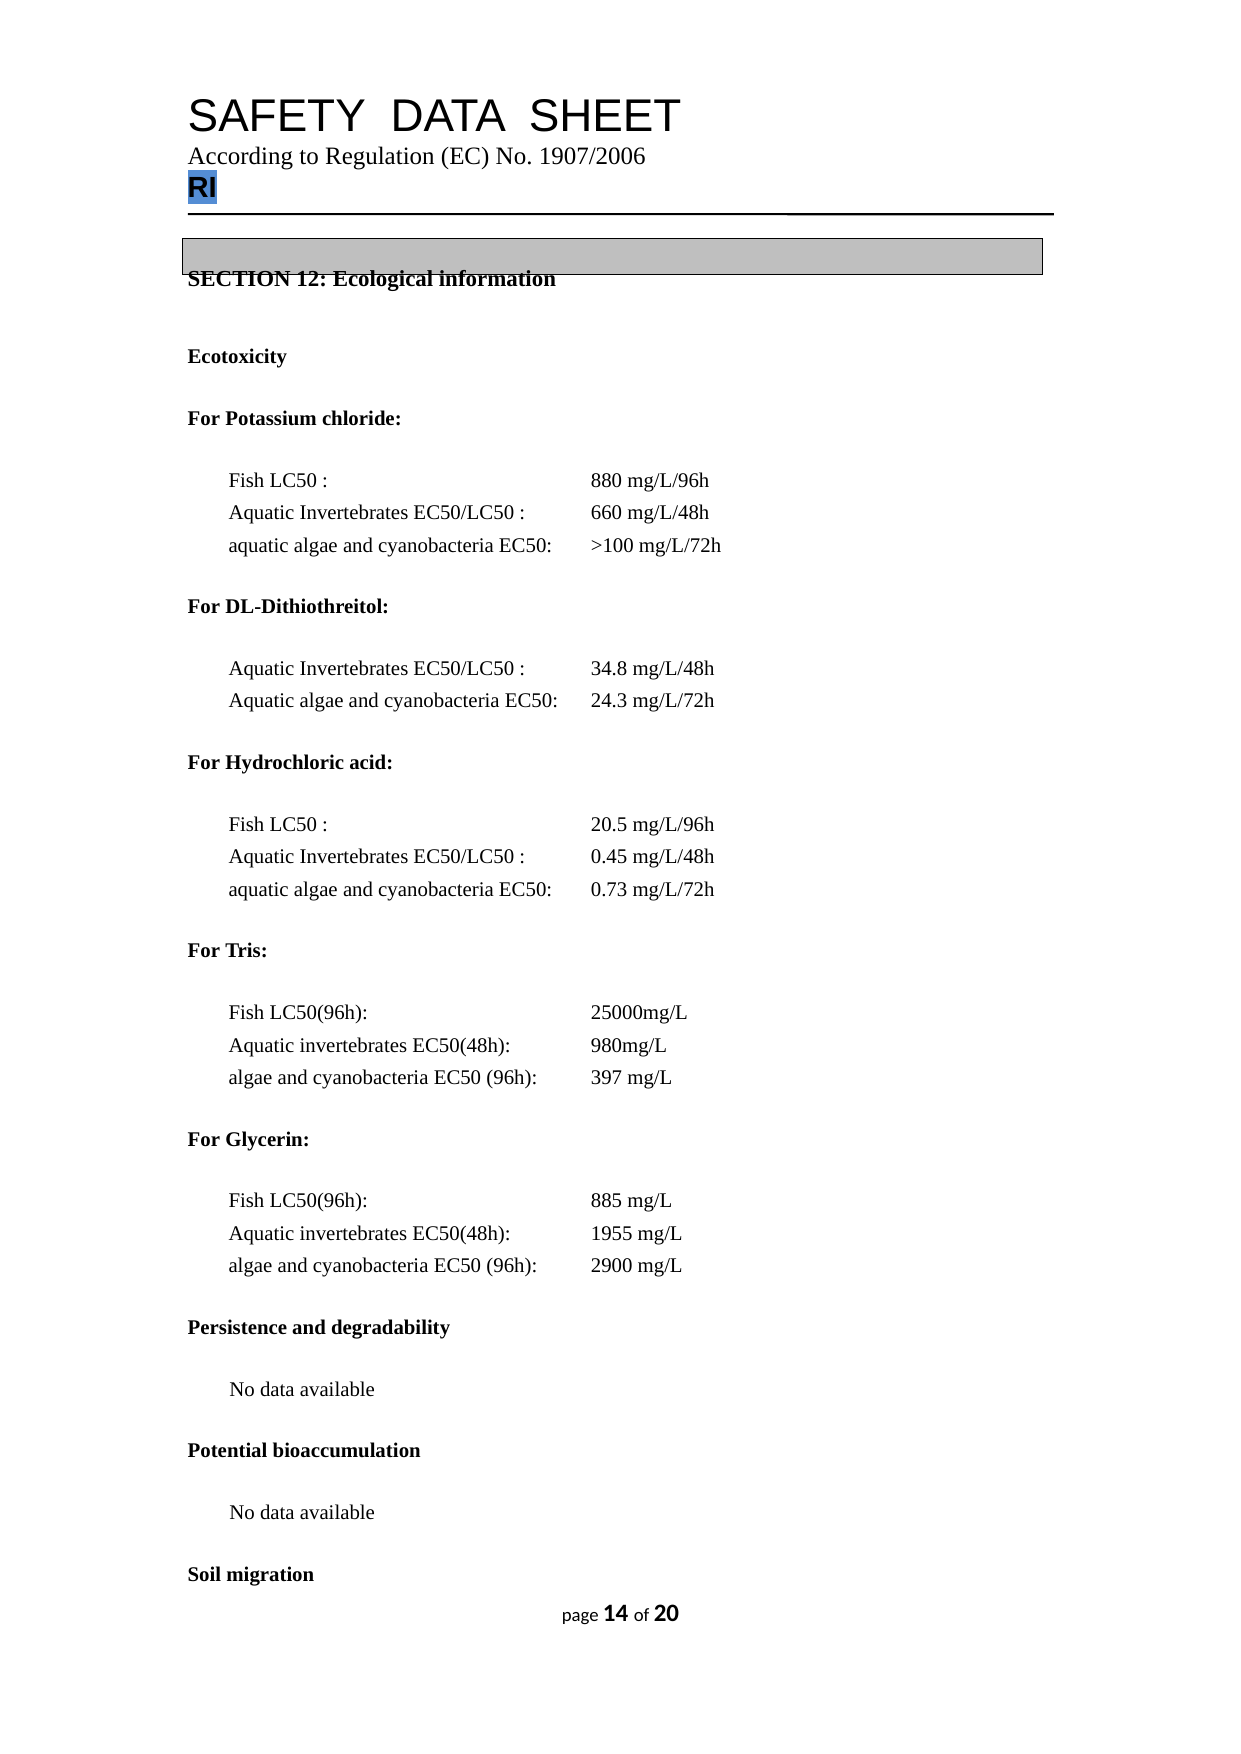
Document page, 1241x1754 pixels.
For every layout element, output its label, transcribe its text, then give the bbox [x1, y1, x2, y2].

table_header 880 mg/L/96h [579, 463, 1041, 496]
table_cell 0.45 mg/L/48h [579, 840, 1041, 872]
text Potential bioaccumulation [187, 1434, 1053, 1467]
text Persistence and degradability [187, 1311, 1053, 1343]
text For Hydrochloric acid: [187, 746, 1053, 778]
table_header Fish LC50 : [217, 808, 579, 840]
table_header 20.5 mg/L/96h [579, 808, 1041, 840]
table_cell Aquatic algae and cyanobacteria EC50: [217, 684, 579, 717]
text For Potassium chloride: [187, 402, 1053, 434]
text No data available [187, 1496, 1053, 1528]
table_cell Aquatic Invertebrates EC50/LC50 : [217, 840, 579, 872]
text SECTION 12: Ecological information [187, 262, 1053, 294]
table_cell aquatic algae and cyanobacteria EC50: [217, 528, 579, 561]
table_header Aquatic Invertebrates EC50/LC50 : [217, 652, 579, 684]
table_header Fish LC50(96h): Aquatic invertebrates EC50(48h): algae and cyanobacteria EC50 (96h): [217, 996, 579, 1093]
table_cell 24.3 mg/L/72h [579, 684, 1041, 717]
table_cell aquatic algae and cyanobacteria EC50: [217, 873, 579, 905]
table_header 34.8 mg/L/48h [579, 652, 1041, 684]
text No data available [187, 1372, 1053, 1405]
table_cell Aquatic Invertebrates EC50/LC50 : [217, 496, 579, 528]
table_cell >100 mg/L/72h [579, 528, 1041, 561]
text Ecotoxicity [187, 340, 1053, 372]
table_header 25000mg/L 980mg/L 397 mg/L [579, 996, 1041, 1093]
table_header Fish LC50(96h): Aquatic invertebrates EC50(48h): algae and cyanobacteria EC50 (96h): [217, 1184, 579, 1282]
text For Tris: [187, 934, 1053, 967]
text For DL-Dithiothreitol: [187, 590, 1053, 622]
text Soil migration [187, 1557, 1053, 1590]
table_cell 660 mg/L/48h [579, 496, 1041, 528]
text For Glycerin: [187, 1122, 1053, 1155]
table_header 885 mg/L 1955 mg/L 2900 mg/L [579, 1184, 1041, 1282]
table_cell 0.73 mg/L/72h [579, 873, 1041, 905]
table_header Fish LC50 : [217, 463, 579, 496]
